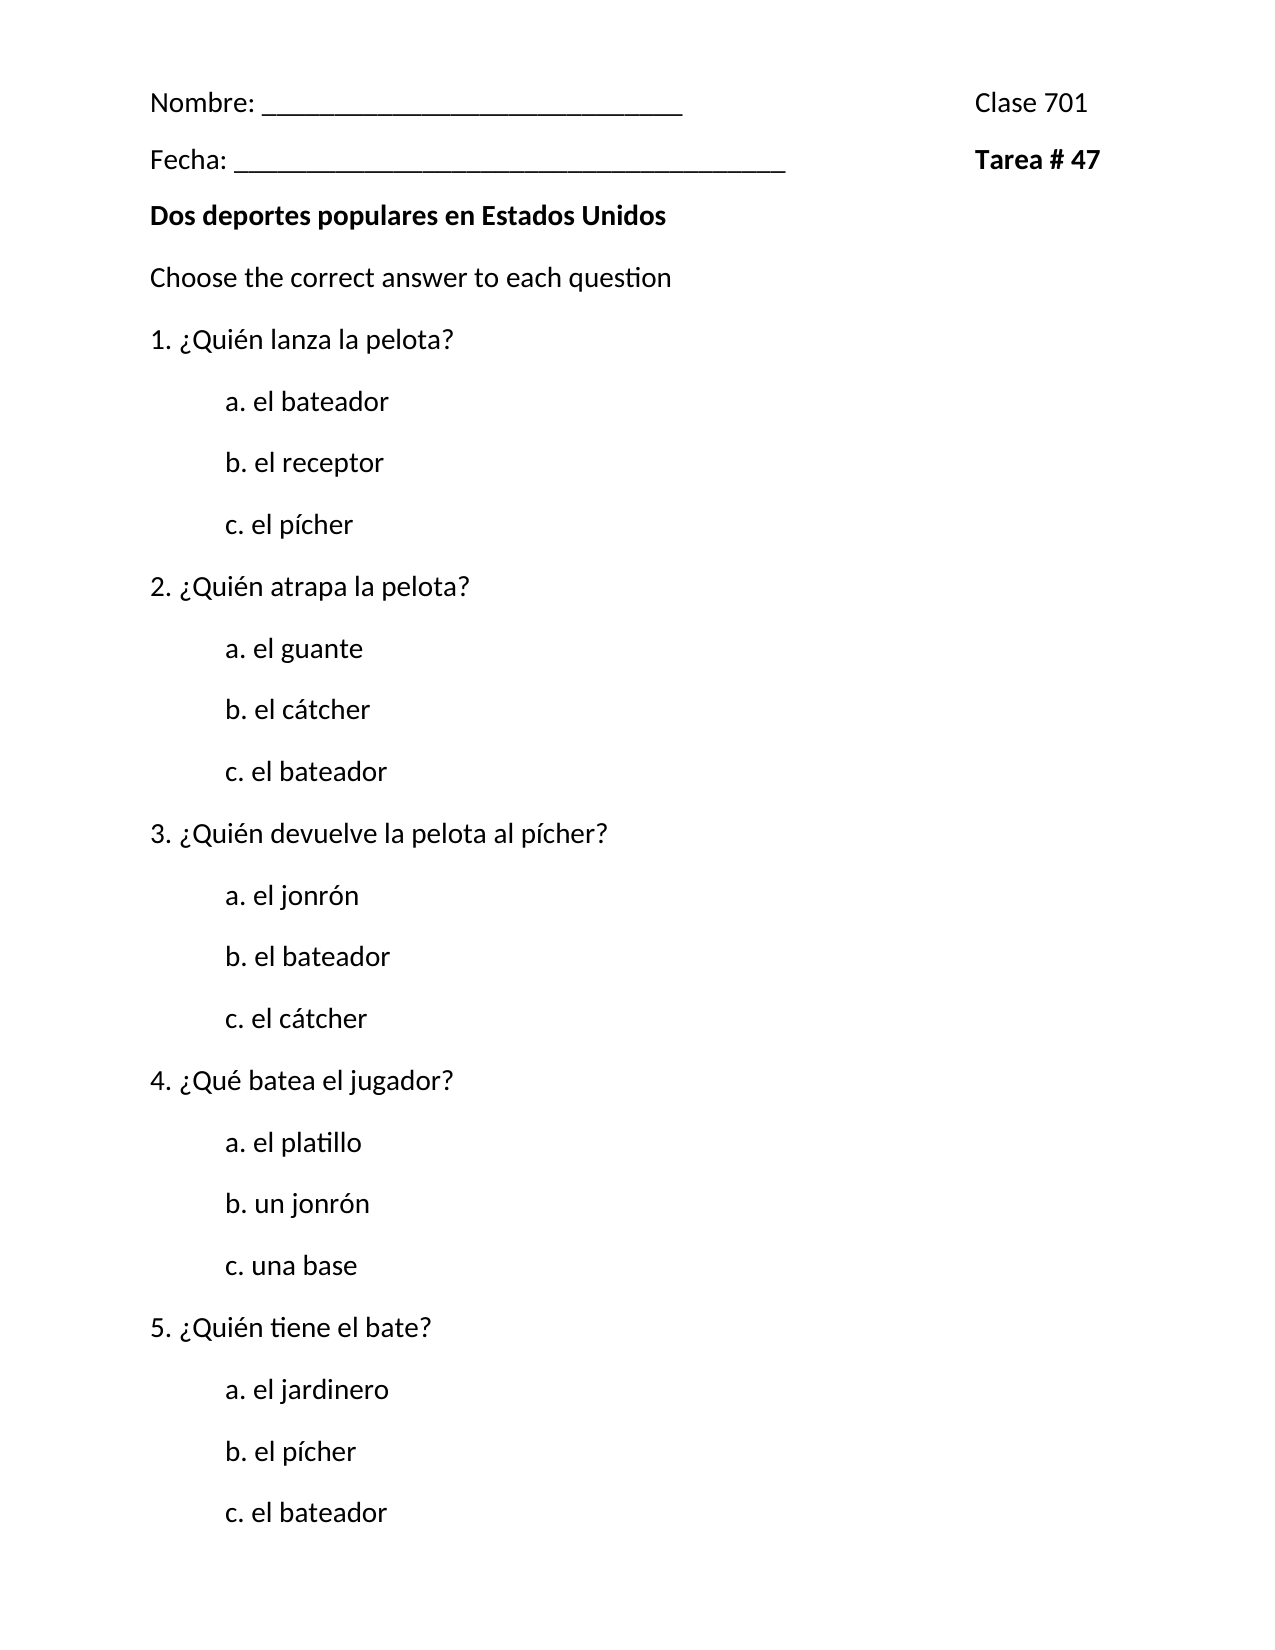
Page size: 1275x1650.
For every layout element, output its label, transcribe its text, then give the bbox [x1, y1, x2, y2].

text 3. ¿Quién devuelve la pelota al pícher? [150, 815, 1125, 851]
text 5. ¿Quién tiene el bate? [150, 1309, 1125, 1345]
text c. el bateador [150, 753, 1125, 789]
text c. el pícher [150, 506, 1125, 542]
text a. el guante [150, 630, 1125, 665]
text b. un jonrón [150, 1186, 1125, 1221]
text Fecha: ______________________________________ Tarea # 47 [150, 141, 1125, 176]
text Dos deportes populares en Estados Unidos [150, 197, 1125, 233]
text b. el receptor [150, 444, 1125, 480]
text b. el bateador [150, 938, 1125, 974]
text a. el bateador [150, 383, 1125, 418]
text a. el jonrón [150, 877, 1125, 912]
text Choose the correct answer to each question [150, 259, 1125, 295]
text a. el jardinero [150, 1371, 1125, 1407]
text Nombre: _____________________________ Clase 701 [150, 84, 1125, 120]
text 4. ¿Qué batea el jugador? [150, 1062, 1125, 1098]
text c. una base [150, 1247, 1125, 1283]
text b. el cátcher [150, 691, 1125, 727]
text a. el platillo [150, 1124, 1125, 1159]
text 1. ¿Quién lanza la pelota? [150, 321, 1125, 356]
text b. el pícher [150, 1433, 1125, 1468]
text 2. ¿Quién atrapa la pelota? [150, 568, 1125, 603]
text c. el cátcher [150, 1000, 1125, 1036]
text c. el bateador [150, 1494, 1125, 1530]
